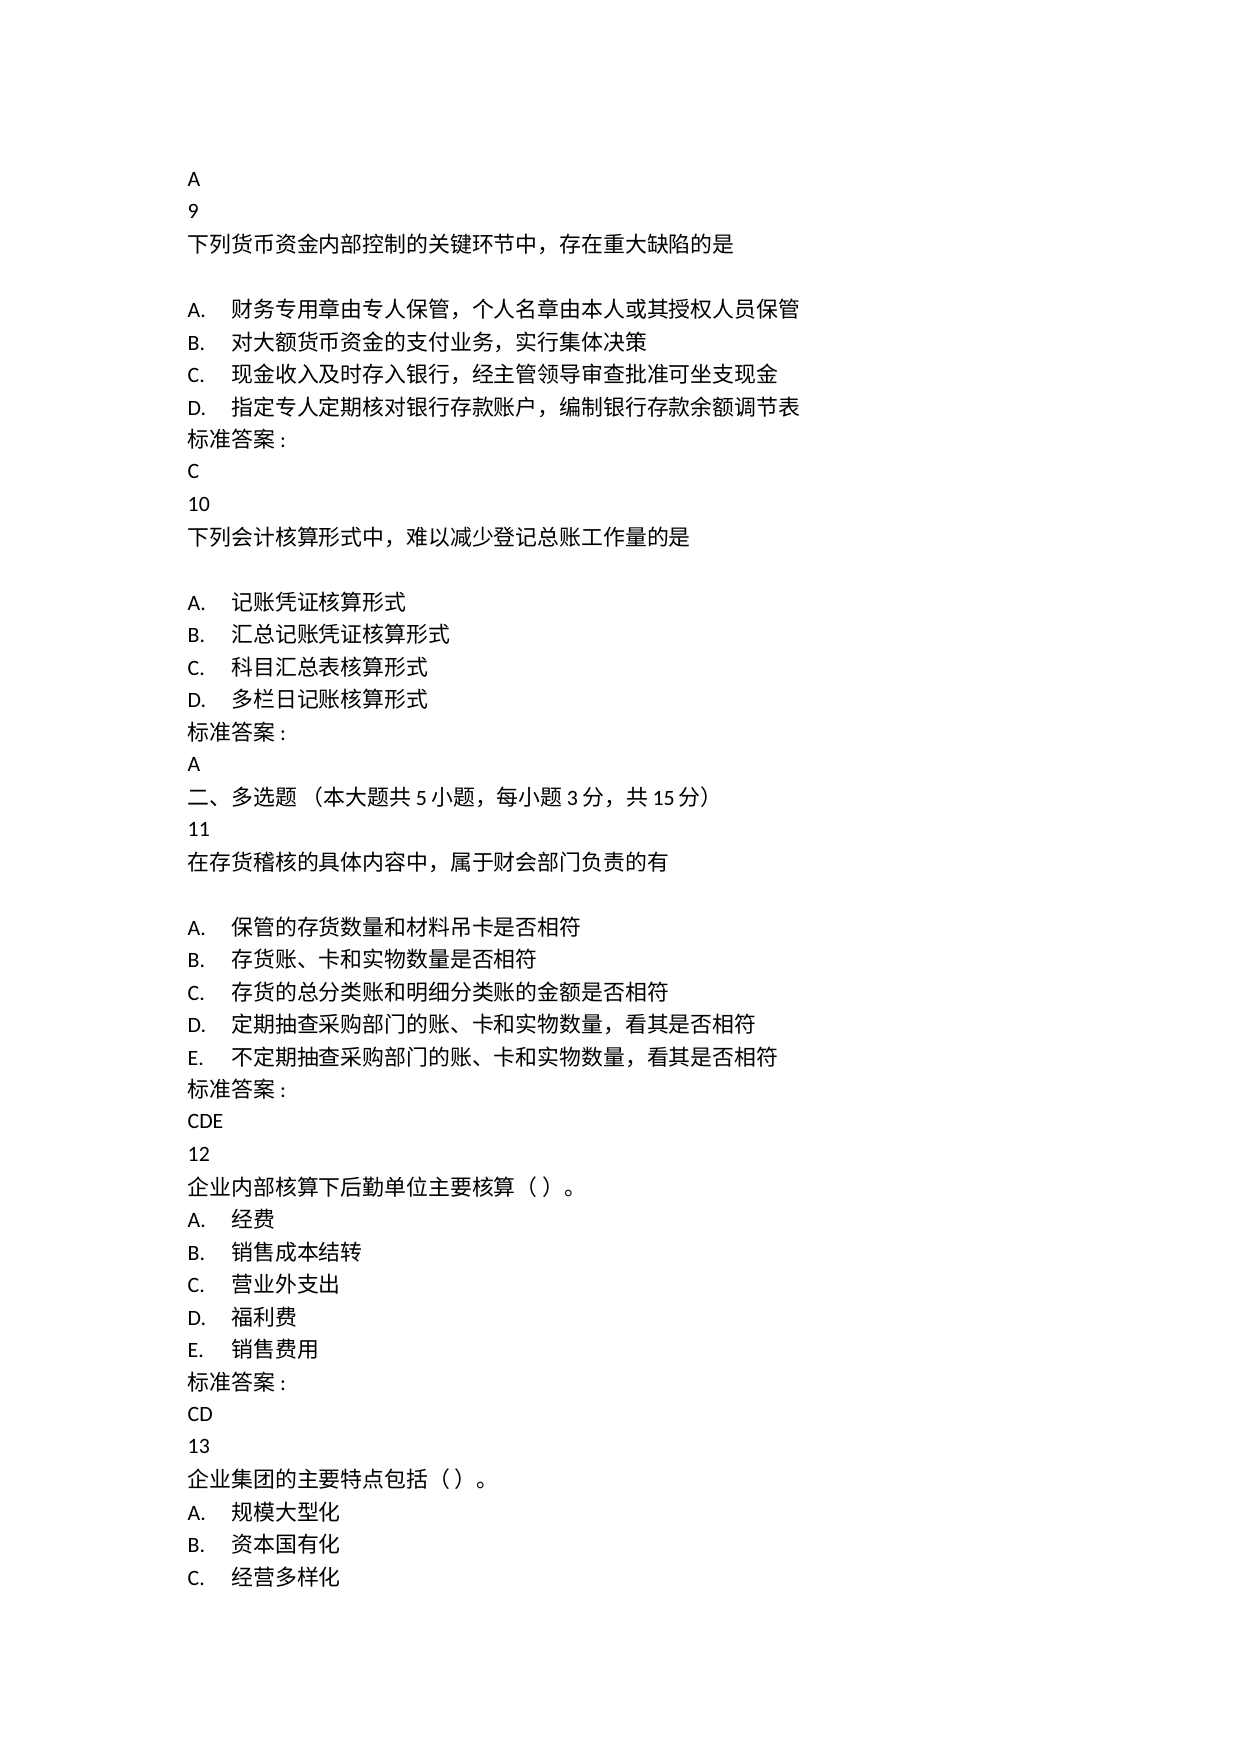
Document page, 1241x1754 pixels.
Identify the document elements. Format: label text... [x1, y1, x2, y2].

text 9 [187, 194, 1053, 227]
text 下列会计核算形式中，难以减少登记总账工作量的是 [187, 519, 1053, 552]
text 二、多选题 （本大题共5小题，每小题3分，共15分） [187, 779, 1053, 812]
text D. 多栏日记账核算形式 [187, 682, 1053, 714]
text C. 科目汇总表核算形式 [187, 649, 1053, 682]
text C. 存货的总分类账和明细分类账的金额是否相符 [187, 974, 1053, 1007]
text CD [187, 1397, 1053, 1429]
text 企业集团的主要特点包括（ ）。 [187, 1462, 1053, 1494]
text A [187, 747, 1053, 779]
text B. 存货账、卡和实物数量是否相符 [187, 942, 1053, 974]
text 11 [187, 812, 1053, 844]
text A. 保管的存货数量和材料吊卡是否相符 [187, 909, 1053, 942]
text E. 不定期抽查采购部门的账、卡和实物数量，看其是否相符 [187, 1039, 1053, 1072]
text 13 [187, 1429, 1053, 1462]
text A. 记账凭证核算形式 [187, 584, 1053, 617]
text C [187, 454, 1053, 487]
text 10 [187, 487, 1053, 519]
text CDE [187, 1104, 1053, 1137]
text C. 营业外支出 [187, 1267, 1053, 1299]
text 标准答案 : [187, 1072, 1053, 1104]
text 标准答案 : [187, 714, 1053, 747]
text 12 [187, 1137, 1053, 1169]
text 标准答案 : [187, 422, 1053, 454]
text B. 销售成本结转 [187, 1234, 1053, 1267]
text B. 资本国有化 [187, 1527, 1053, 1559]
text B. 对大额货币资金的支付业务，实行集体决策 [187, 324, 1053, 357]
text C. 经营多样化 [187, 1559, 1053, 1592]
text D. 指定专人定期核对银行存款账户，编制银行存款余额调节表 [187, 389, 1053, 422]
text D. 福利费 [187, 1299, 1053, 1332]
text E. 销售费用 [187, 1332, 1053, 1364]
text 在存货稽核的具体内容中，属于财会部门负责的有 [187, 844, 1053, 877]
text A. 经费 [187, 1202, 1053, 1234]
text C. 现金收入及时存入银行，经主管领导审查批准可坐支现金 [187, 357, 1053, 389]
text 企业内部核算下后勤单位主要核算（ ）。 [187, 1169, 1053, 1202]
text A. 财务专用章由专人保管，个人名章由本人或其授权人员保管 [187, 292, 1053, 324]
text D. 定期抽查采购部门的账、卡和实物数量，看其是否相符 [187, 1007, 1053, 1039]
text B. 汇总记账凭证核算形式 [187, 617, 1053, 649]
text 下列货币资金内部控制的关键环节中，存在重大缺陷的是 [187, 227, 1053, 259]
text A. 规模大型化 [187, 1494, 1053, 1527]
text 标准答案 : [187, 1364, 1053, 1397]
text A [187, 162, 1053, 194]
